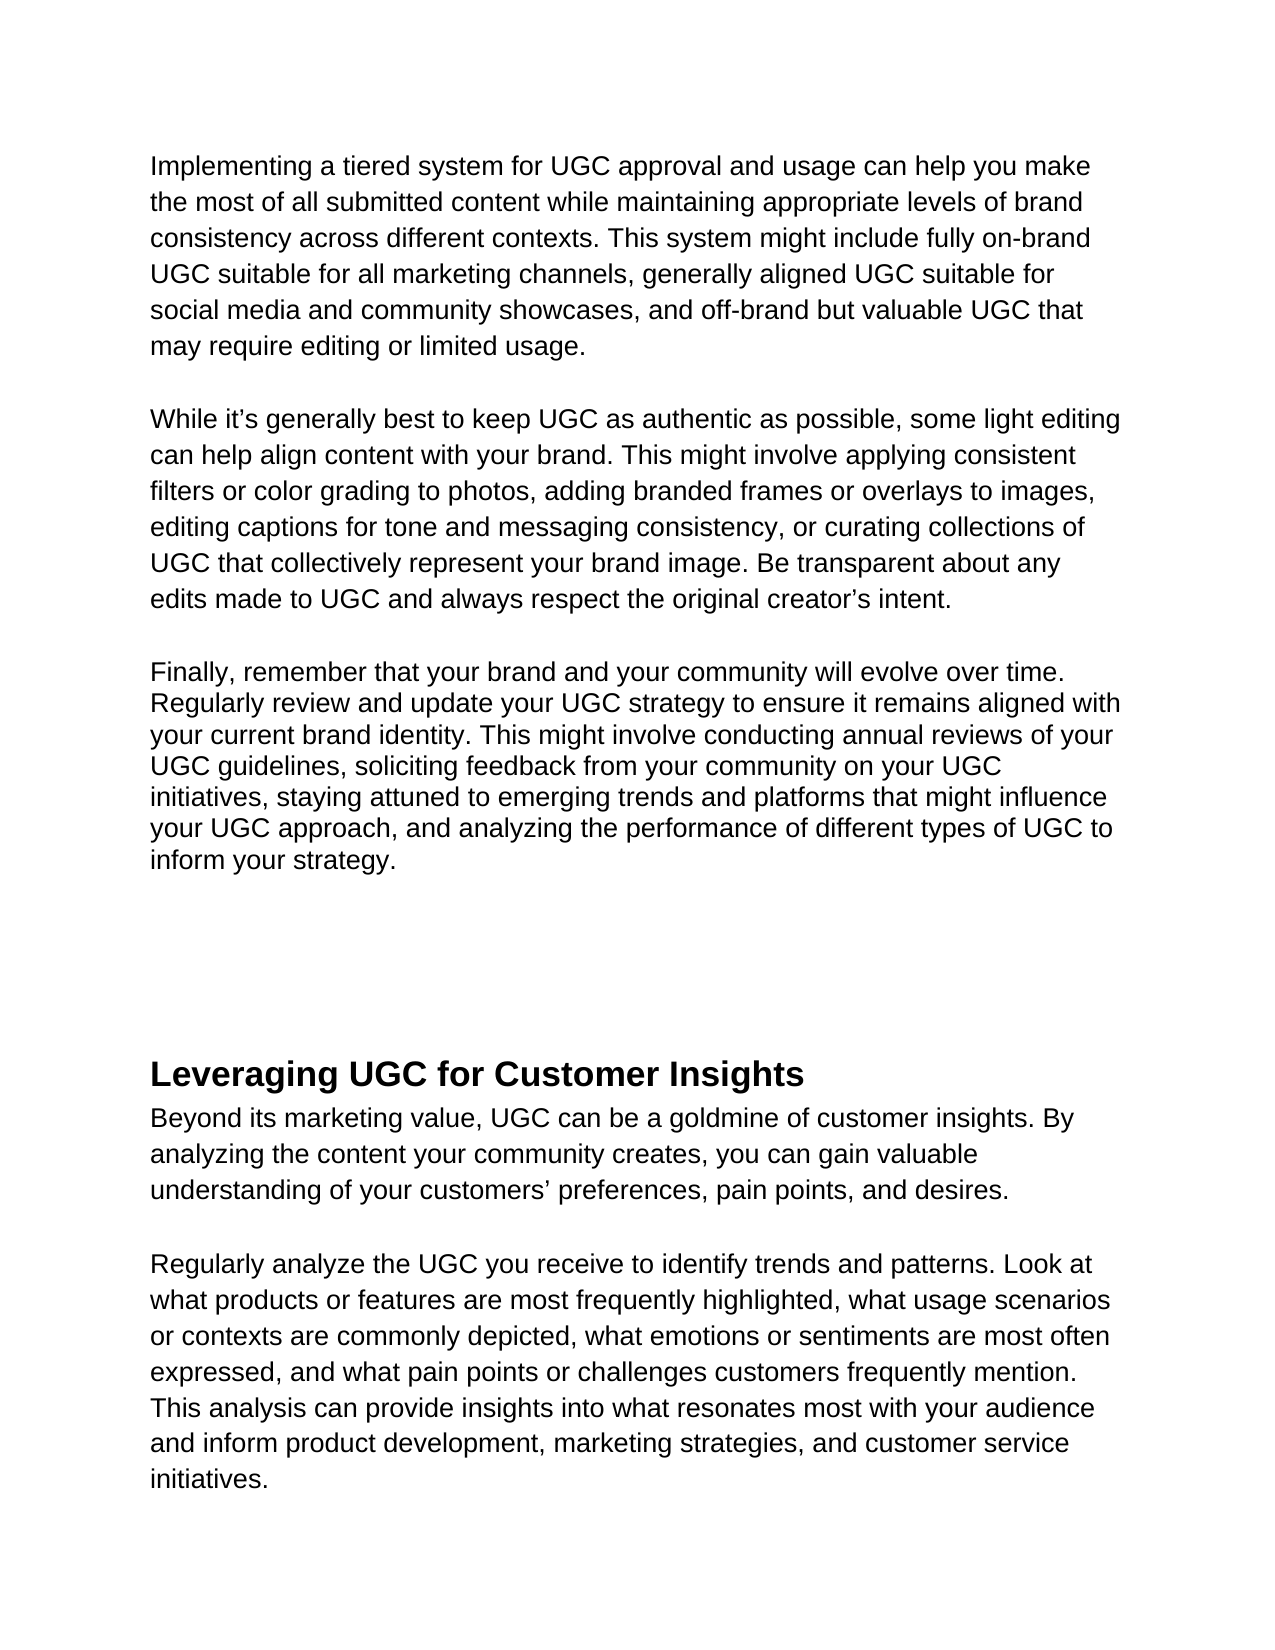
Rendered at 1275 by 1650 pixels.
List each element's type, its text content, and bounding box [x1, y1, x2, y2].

text Beyond its marketing value, UGC can be a goldmine of customer insights. By analyzing the content your community creates, you can gain valuable understanding of your customers’ preferences, pain points, and desires. [150, 1102, 1125, 1206]
text Implementing a tiered system for UGC approval and usage can help you make the most of all submitted content while maintaining appropriate levels of brand consistency across different contexts. This system might include fully on-brand UGC suitable for all marketing channels, generally aligned UGC suitable for social media and community showcases, and off-brand but valuable UGC that may require editing or limited usage. [150, 150, 1125, 361]
text Finally, remember that your brand and your community will evolve over time. Regularly review and update your UGC strategy to ensure it remains aligned with your current brand identity. This might involve conducting annual reviews of your UGC guidelines, soliciting feedback from your community on your UGC initiatives, staying attuned to emerging trends and platforms that might influence your UGC approach, and analyzing the performance of different types of UGC to inform your strategy. [150, 656, 1125, 875]
subtitle Leveraging UGC for Customer Insights [150, 1053, 1125, 1094]
text While it’s generally best to keep UGC as authentic as possible, some light editing can help align content with your brand. This might involve applying consistent filters or color grading to photos, adding branded frames or overlays to images, editing captions for tone and messaging consistency, or curating collections of UGC that collectively represent your brand image. Be transparent about any edits made to UGC and always respect the original creator’s intent. [150, 403, 1125, 614]
text Regularly analyze the UGC you receive to identify trends and patterns. Look at what products or features are most frequently highlighted, what usage scenarios or contexts are commonly depicted, what emotions or sentiments are most often expressed, and what pain points or challenges customers frequently mention. This analysis can provide insights into what resonates most with your audience and inform product development, marketing strategies, and customer service initiatives. [150, 1248, 1125, 1495]
